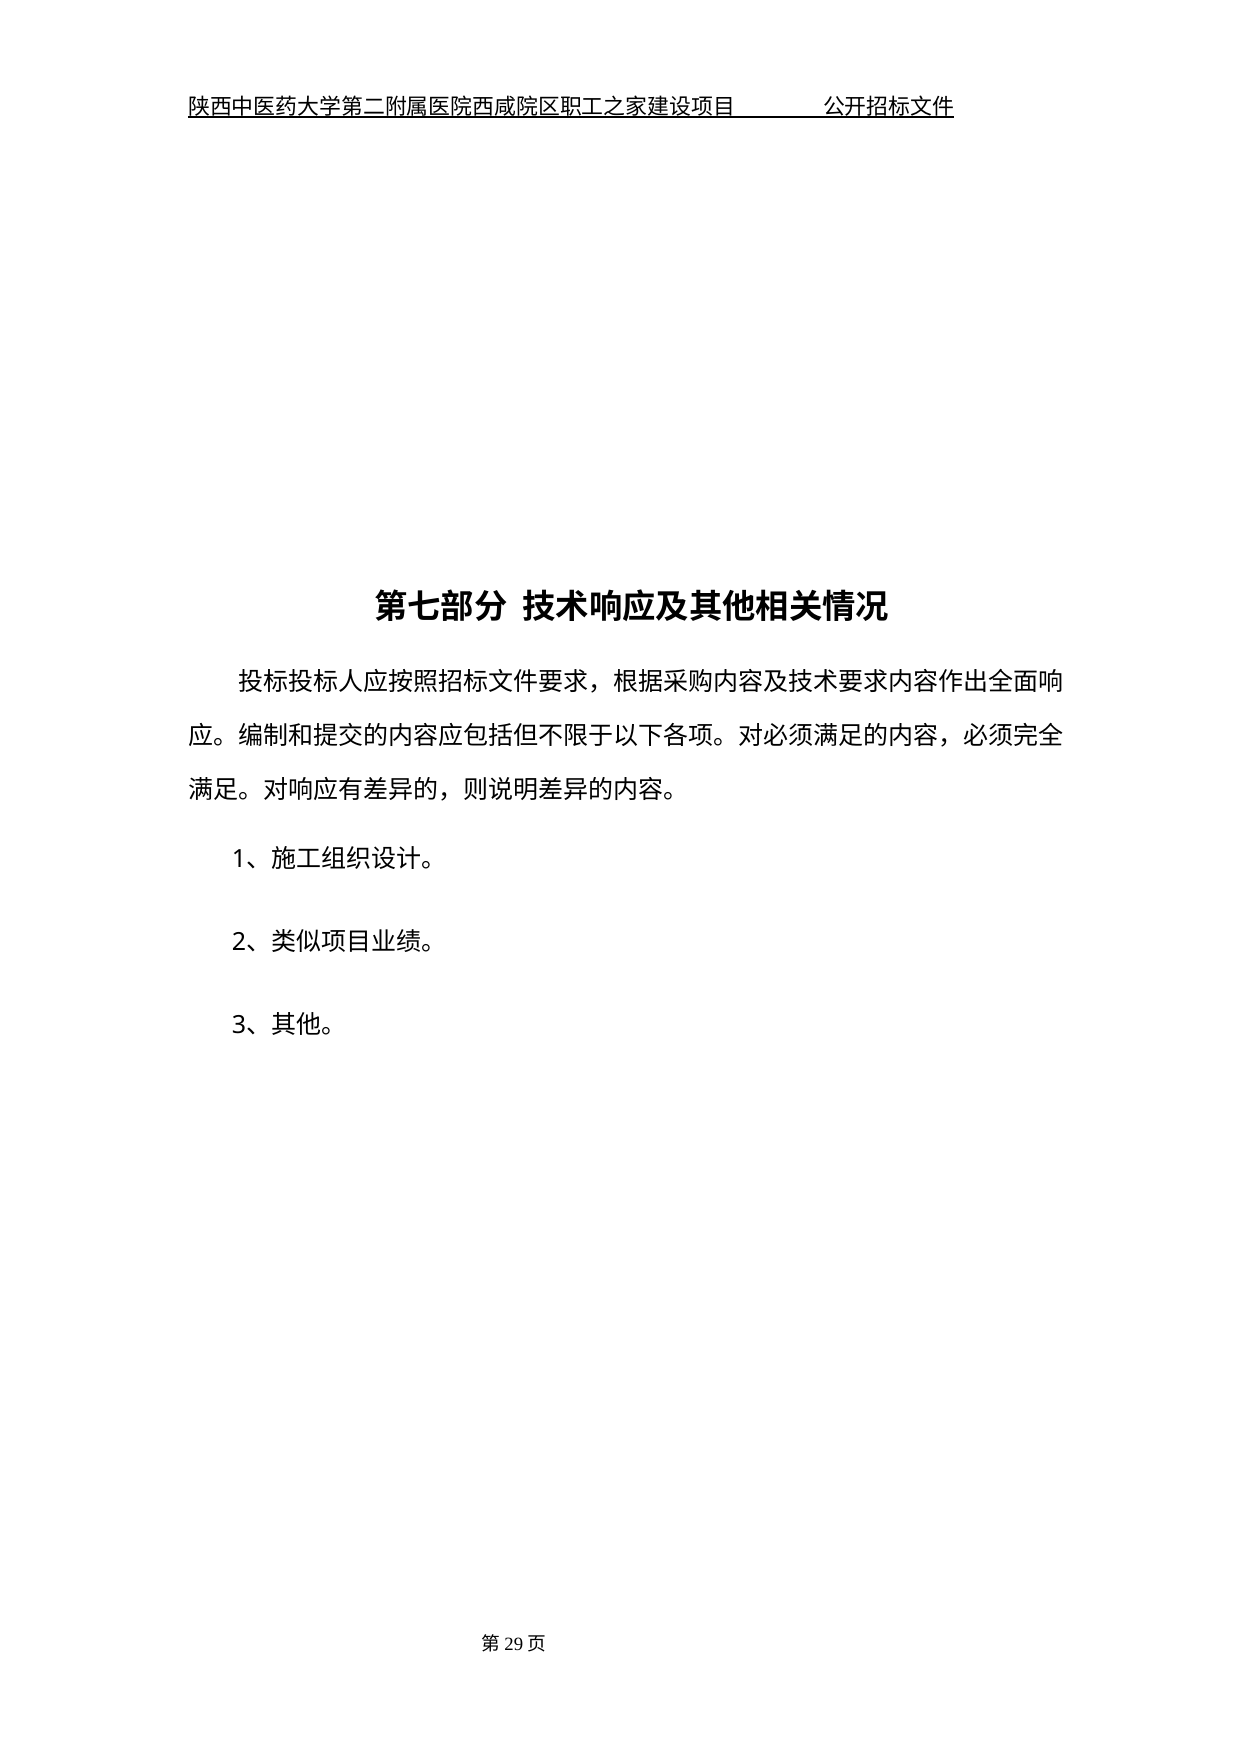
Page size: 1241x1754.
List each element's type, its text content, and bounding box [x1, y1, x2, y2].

list 类似项目业绩。 [188, 907, 1075, 972]
text 投标投标人应按照招标文件要求，根据采购内容及技术要求内容作出全面响应。编制和提交的内容应包括但不限于以下各项。对必须满足的内容，必须完全满足。对响应有差异的，则说明差异的内容。 [188, 661, 1075, 806]
list 施工组织设计。 [188, 824, 1075, 889]
text 第七部分 技术响应及其他相关情况 [188, 572, 1075, 637]
list 其他。 [188, 990, 1075, 1055]
